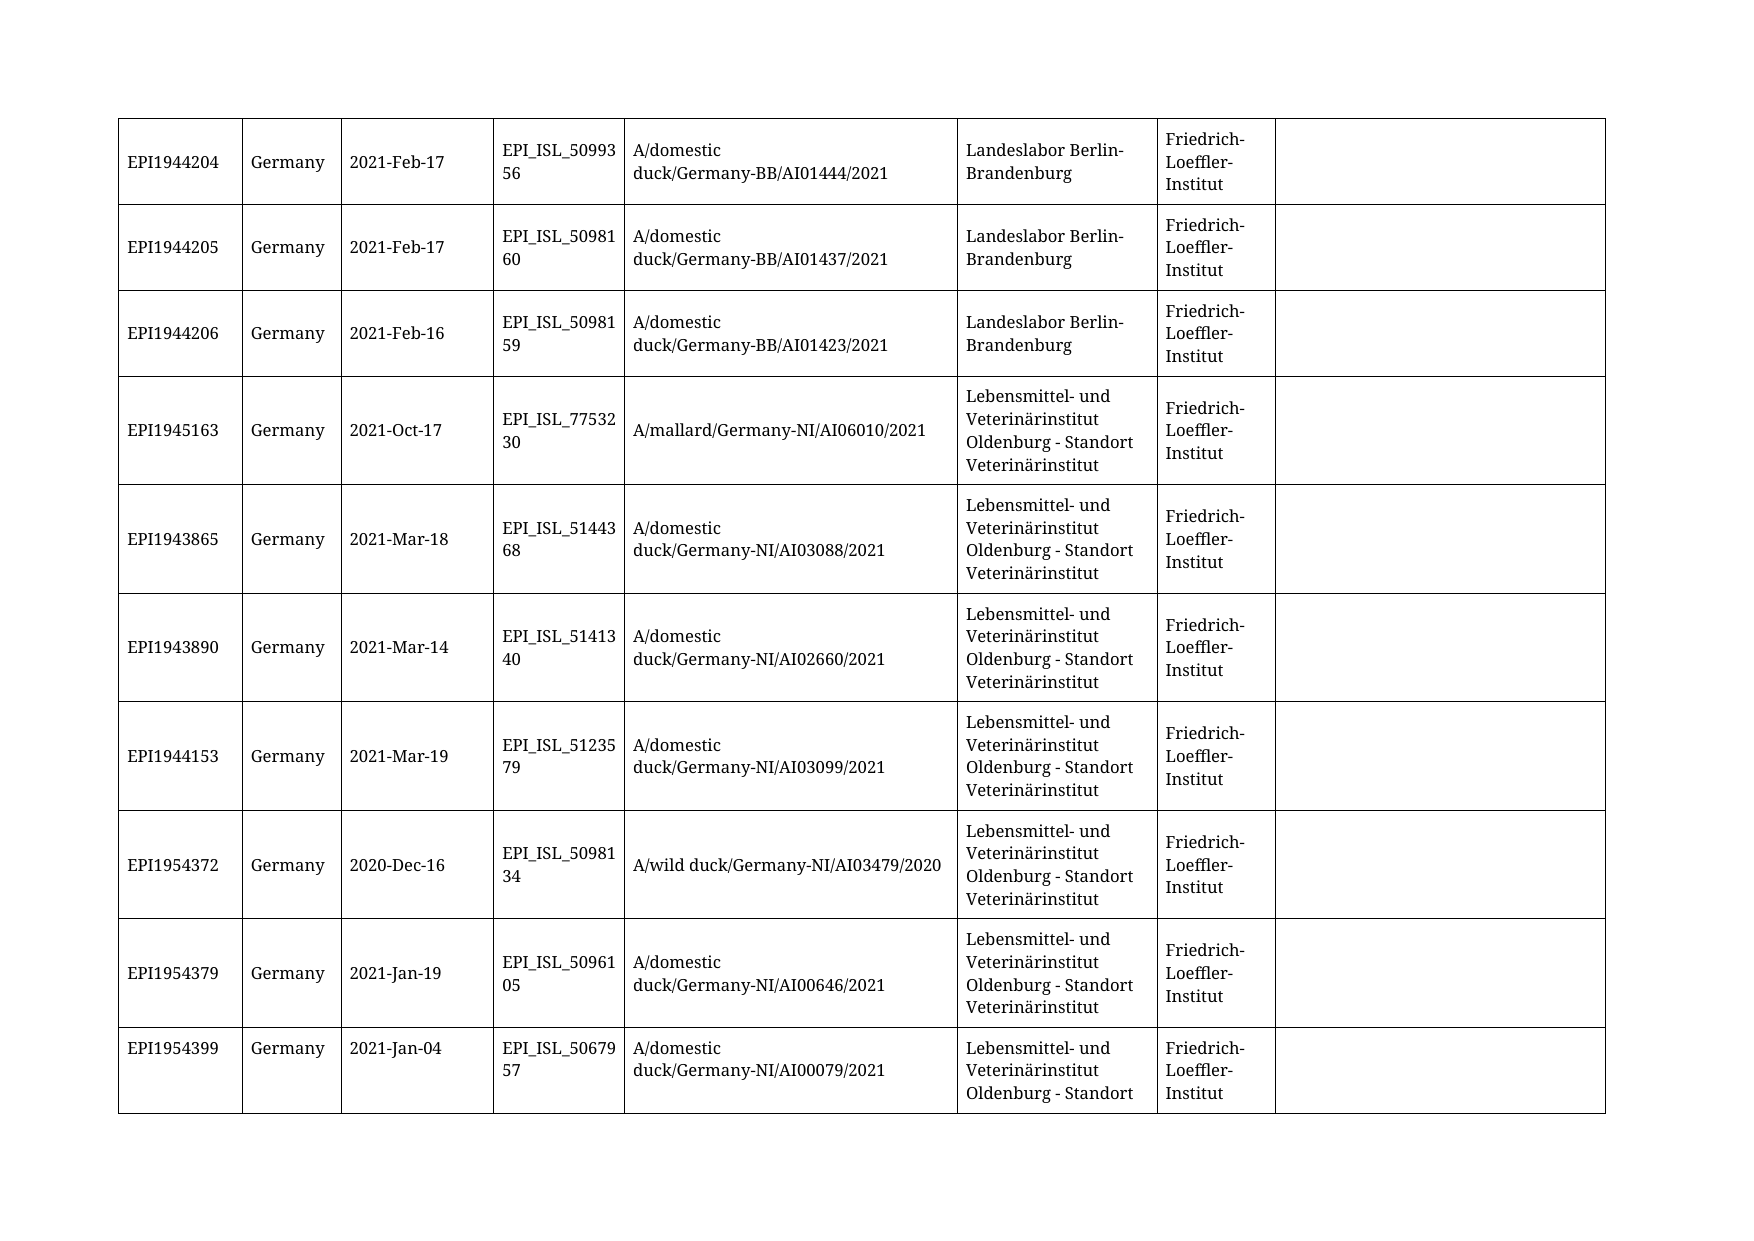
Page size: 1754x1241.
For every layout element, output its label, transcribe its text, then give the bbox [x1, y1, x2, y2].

table_cell EPI1944204 [119, 119, 242, 204]
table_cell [1158, 1028, 1275, 1113]
table_cell Friedrich-Loeffler-Institut [1158, 811, 1275, 918]
table_cell EPI_ISL_5098159 [494, 291, 624, 376]
table_cell 2021-Mar-14 [342, 594, 493, 701]
table_cell EPI1943890 [119, 594, 242, 701]
table_cell EPI_ISL_5067957 [494, 1028, 624, 1113]
table_cell Lebensmittel- und Veterinärinstitut Oldenburg - Standort Veterinärinstitut [958, 919, 1157, 1027]
table_cell A/domestic duck/Germany-BB/AI01437/2021 [625, 205, 957, 290]
table_cell [1276, 205, 1605, 290]
table_cell Germany [243, 291, 341, 376]
table_cell 2021-Mar-19 [342, 702, 493, 810]
table_cell Lebensmittel- und Veterinärinstitut Oldenburg - Standort Veterinärinstitut [958, 485, 1157, 593]
table_cell Landeslabor Berlin-Brandenburg [958, 291, 1157, 376]
table_cell EPI_ISL_5098134 [494, 811, 624, 918]
table_cell 2021-Feb-16 [342, 291, 493, 376]
table_cell Germany [243, 485, 341, 593]
table_cell 2021-Feb-17 [342, 205, 493, 290]
table_cell Friedrich-Loeffler-Institut [1158, 485, 1275, 593]
table_cell EPI1954399 [119, 1028, 242, 1113]
table_cell 2021-Jan-04 [342, 1028, 493, 1113]
table_cell Lebensmittel- und Veterinärinstitut Oldenburg - Standort Veterinärinstitut [958, 594, 1157, 701]
table_cell A/domestic duck/Germany-NI/AI03088/2021 [625, 485, 957, 593]
table_cell Lebensmittel- und Veterinärinstitut Oldenburg - Standort Veterinärinstitut [958, 702, 1157, 810]
table_cell [1276, 919, 1605, 1027]
table_cell EPI_ISL_7753230 [494, 377, 624, 484]
table_cell [1276, 377, 1605, 484]
table_cell Lebensmittel- und Veterinärinstitut Oldenburg - Standort Veterinärinstitut [958, 377, 1157, 484]
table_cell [1158, 119, 1275, 204]
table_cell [625, 1028, 957, 1113]
table_cell EPI1943865 [119, 485, 242, 593]
table_cell Germany [243, 119, 341, 204]
table_cell A/domestic duck/Germany-NI/AI00646/2021 [625, 919, 957, 1027]
table_cell Germany [243, 919, 341, 1027]
table_cell A/domestic duck/Germany-BB/AI01444/2021 [625, 119, 957, 204]
table_cell Friedrich-Loeffler-Institut [1158, 291, 1275, 376]
table_cell A/domestic duck/Germany-NI/AI02660/2021 [625, 594, 957, 701]
table_cell 2021-Jan-19 [342, 919, 493, 1027]
table_cell Germany [243, 811, 341, 918]
table_cell [1276, 594, 1605, 701]
table_cell Germany [243, 205, 341, 290]
table_cell Friedrich-Loeffler-Institut [1158, 377, 1275, 484]
table_cell Friedrich-Loeffler-Institut [1158, 919, 1275, 1027]
table_cell EPI1944153 [119, 702, 242, 810]
table_cell Friedrich-Loeffler-Institut [1158, 702, 1275, 810]
table_cell EPI_ISL_5098160 [494, 205, 624, 290]
table_cell EPI_ISL_5096105 [494, 919, 624, 1027]
table_cell Germany [243, 594, 341, 701]
table_cell Lebensmittel- und Veterinärinstitut Oldenburg - Standort Veterinärinstitut [958, 811, 1157, 918]
table_cell EPI1954379 [119, 919, 242, 1027]
table_cell 2021-Oct-17 [342, 377, 493, 484]
table_cell Germany [243, 702, 341, 810]
table_cell EPI_ISL_5141340 [494, 594, 624, 701]
table_cell Germany [243, 1028, 341, 1113]
table_cell Germany [243, 377, 341, 484]
table_cell EPI_ISL_5123579 [494, 702, 624, 810]
table_cell Friedrich-Loeffler-Institut [1158, 205, 1275, 290]
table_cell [958, 1028, 1157, 1113]
table_cell [1276, 811, 1605, 918]
table_cell [1276, 291, 1605, 376]
table_cell EPI1944205 [119, 205, 242, 290]
table_cell [1276, 119, 1605, 204]
table_cell Landeslabor Berlin-Brandenburg [958, 205, 1157, 290]
table_cell EPI_ISL_5099356 [494, 119, 624, 204]
table_cell 2021-Feb-17 [342, 119, 493, 204]
table_cell 2020-Dec-16 [342, 811, 493, 918]
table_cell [958, 119, 1157, 204]
table_cell [1276, 1028, 1605, 1113]
table_cell EPI_ISL_5144368 [494, 485, 624, 593]
table_cell [1276, 702, 1605, 810]
table_cell Friedrich-Loeffler-Institut [1158, 594, 1275, 701]
table_cell A/domestic duck/Germany-BB/AI01423/2021 [625, 291, 957, 376]
table_cell A/mallard/Germany-NI/AI06010/2021 [625, 377, 957, 484]
table_cell 2021-Mar-18 [342, 485, 493, 593]
table_cell A/wild duck/Germany-NI/AI03479/2020 [625, 811, 957, 918]
table_cell EPI1944206 [119, 291, 242, 376]
table_cell [1276, 485, 1605, 593]
table_cell EPI1945163 [119, 377, 242, 484]
table_cell EPI1954372 [119, 811, 242, 918]
table_cell A/domestic duck/Germany-NI/AI03099/2021 [625, 702, 957, 810]
